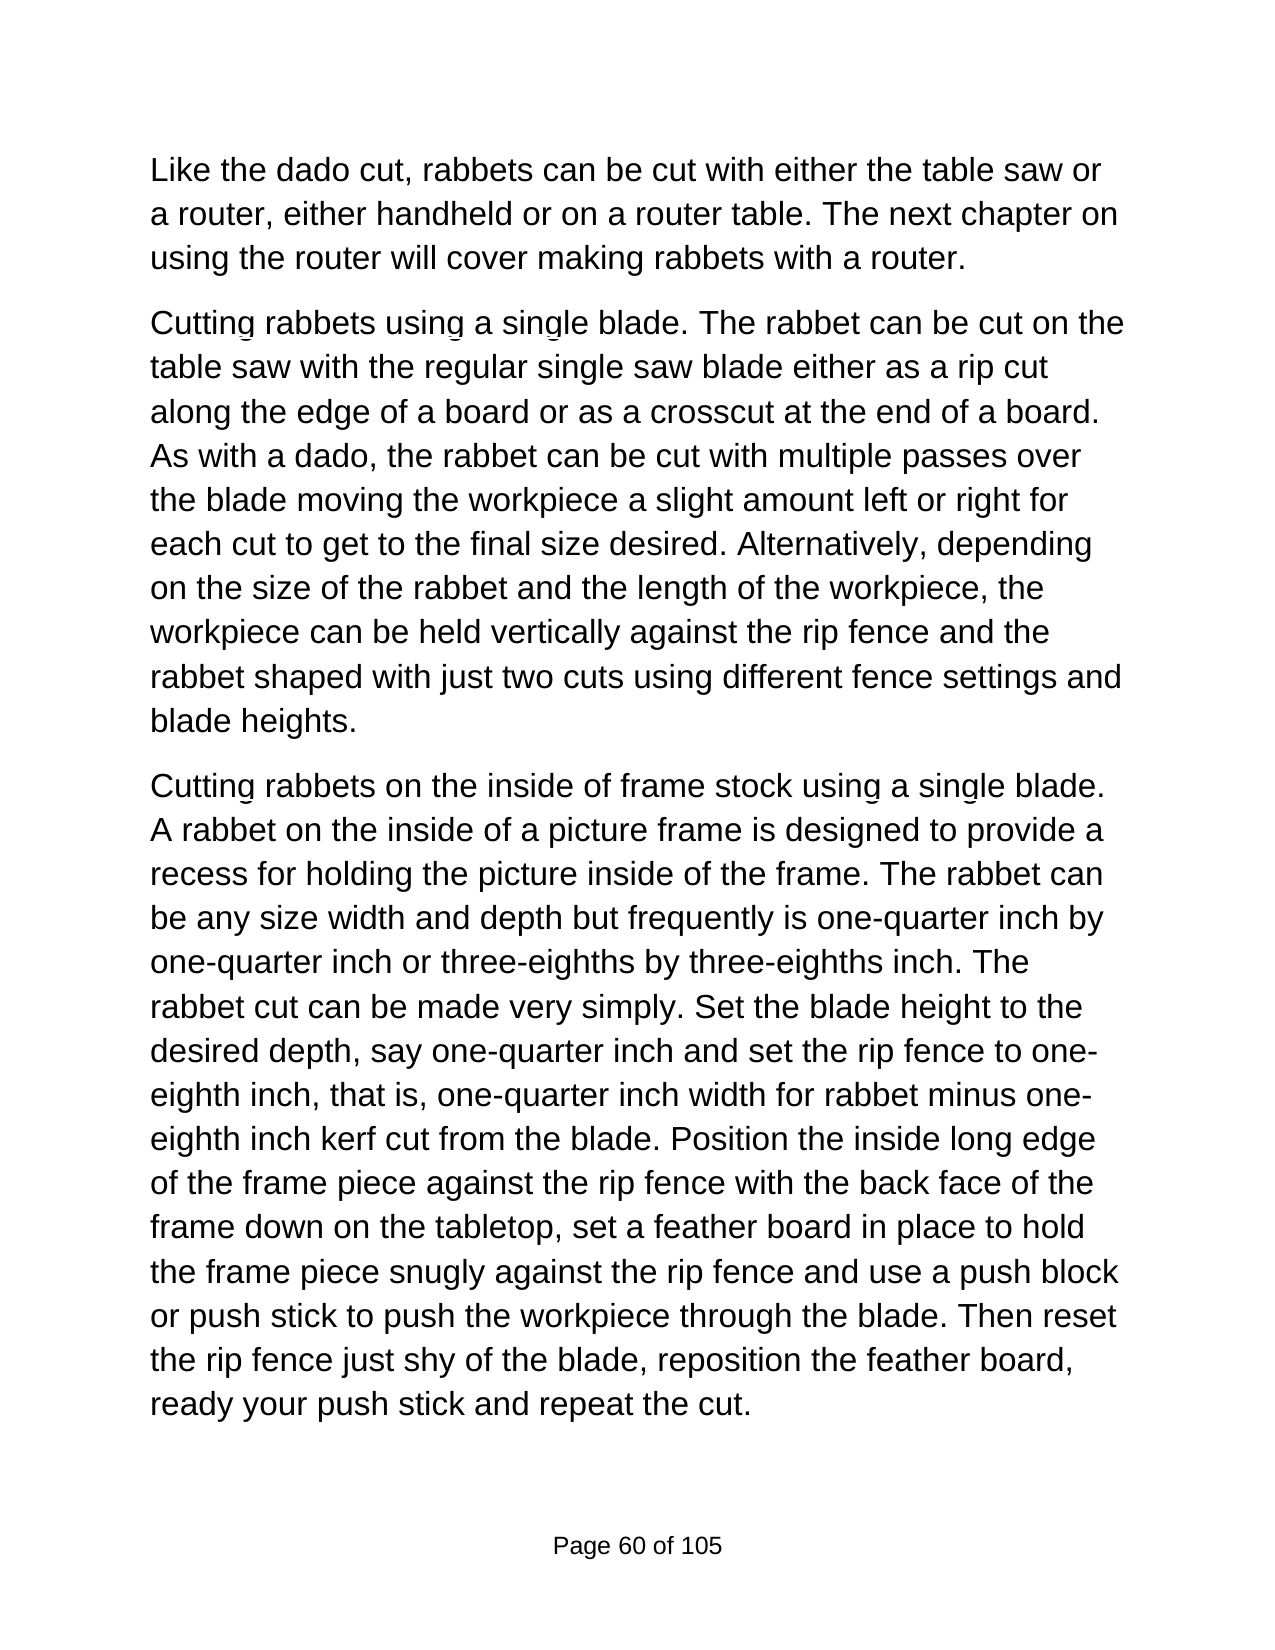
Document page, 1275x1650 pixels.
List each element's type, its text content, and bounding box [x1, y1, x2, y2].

text Cutting rabbets on the inside of frame stock using a single blade. A rabbet on the inside of a picture frame is designed to provide a recess for holding the picture inside of the frame. The rabbet can be any size width and depth but frequently is one-quarter inch by one-quarter inch or three-eighths by three-eighths inch. The rabbet cut can be made very simply. Set the blade height to the desired depth, say one-quarter inch and set the rip fence to one-eighth inch, that is, one-quarter inch width for rabbet minus one-eighth inch kerf cut from the blade. Position the inside long edge of the frame piece against the rip fence with the back face of the frame down on the tabletop, set a feather board in place to hold the frame piece snugly against the rip fence and use a push block or push stick to push the workpiece through the blade. Then reset the rip fence just shy of the blade, reposition the feather board, ready your push stick and repeat the cut. [150, 766, 1125, 1423]
text Like the dado cut, rabbets can be cut with either the table saw or a router, either handheld or on a router table. The next chapter on using the router will cover making rabbets with a router. [150, 150, 1125, 277]
text Cutting rabbets using a single blade. The rabbet can be cut on the table saw with the regular single saw blade either as a rip cut along the edge of a board or as a crosscut at the end of a board. As with a dado, the rabbet can be cut with multiple passes over the blade moving the workpiece a slight amount left or right for each cut to get to the final size desired. Alternatively, depending on the size of the rabbet and the length of the workpiece, the workpiece can be held vertically against the rip fence and the rabbet shaped with just two cuts using different fence settings and blade heights. [150, 303, 1125, 739]
